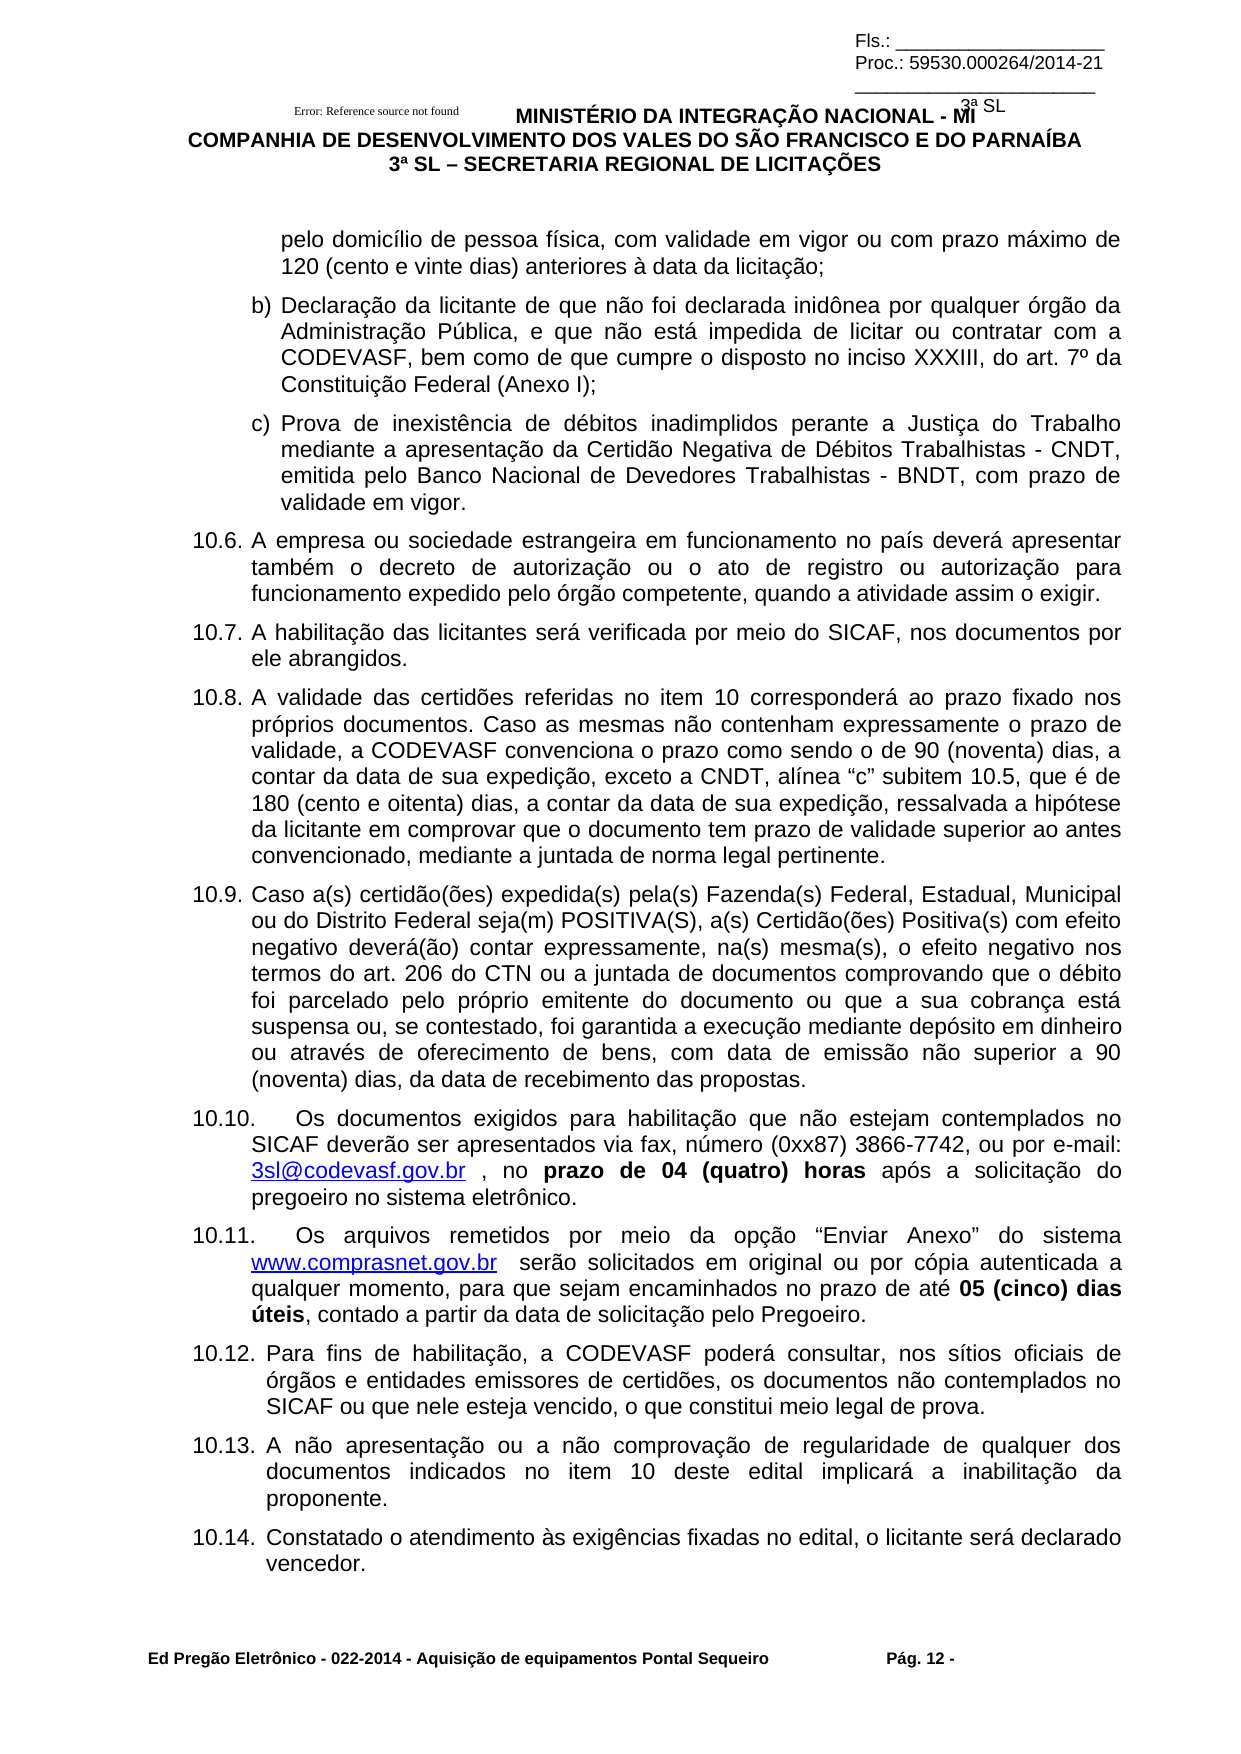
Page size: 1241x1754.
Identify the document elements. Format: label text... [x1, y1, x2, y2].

list Constatado o atendimento às exigências fixadas no edital, o licitante será declarado vencedor. [192, 1523, 1122, 1576]
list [251, 226, 1122, 279]
list Caso a(s) certidão(ões) expedida(s) pela(s) Fazenda(s) Federal, Estadual, Municipal ou do Distrito Federal seja(m) POSITIVA(S), a(s) Certidão(ões) Positiva(s) com efeito negativo deverá(ão) contar expressamente, na(s) mesma(s), o efeito negativo nos termos do art. 206 do CTN ou a juntada de documentos comprovando que o débito foi parcelado pelo próprio emitente do documento ou que a sua cobrança está suspensa ou, se contestado, foi garantida a execução mediante depósito em dinheiro ou através de oferecimento de bens, com data de emissão não superior a 90 (noventa) dias, da data de recebimento das propostas. [192, 881, 1122, 1092]
list Os documentos exigidos para habilitação que não estejam contemplados no SICAF deverão ser apresentados via fax, número (0xx87) 3866-7742, ou por e-mail: 3sl@codevasf.gov.br , no prazo de 04 (quatro) horas após a solicitação do pregoeiro no sistema eletrônico. [192, 1104, 1122, 1210]
list A validade das certidões referidas no item 10 corresponderá ao prazo fixado nos próprios documentos. Caso as mesmas não contenham expressamente o prazo de validade, a CODEVASF convenciona o prazo como sendo o de 90 (noventa) dias, a contar da data de sua expedição, exceto a CNDT, alínea “c” subitem 10.5, que é de 180 (cento e oitenta) dias, a contar da data de sua expedição, ressalvada a hipótese da licitante em comprovar que o documento tem prazo de validade superior ao antes convencionado, mediante a juntada de norma legal pertinente. [192, 684, 1122, 869]
list A não apresentação ou a não comprovação de regularidade de qualquer dos documentos indicados no item 10 deste edital implicará a inabilitação da proponente. [192, 1432, 1122, 1511]
list A empresa ou sociedade estrangeira em funcionamento no país deverá apresentar também o decreto de autorização ou o ato de registro ou autorização para funcionamento expedido pelo órgão competente, quando a atividade assim o exigir. [192, 527, 1122, 606]
list Os arquivos remetidos por meio da opção “Enviar Anexo” do sistema www.comprasnet.gov.br serão solicitados em original ou por cópia autenticada a qualquer momento, para que sejam encaminhados no prazo de até 05 (cinco) dias úteis, contado a partir da data de solicitação pelo Pregoeiro. [192, 1222, 1122, 1328]
list Declaração da licitante de que não foi declarada inidônea por qualquer órgão da Administração Pública, e que não está impedida de licitar ou contratar com a CODEVASF, bem como de que cumpre o disposto no inciso XXXIII, do art. 7º da Constituição Federal (Anexo I); [251, 292, 1122, 397]
list Prova de inexistência de débitos inadimplidos perante a Justiça do Trabalho mediante a apresentação da Certidão Negativa de Débitos Trabalhistas - CNDT, emitida pelo Banco Nacional de Devedores Trabalhistas - BNDT, com prazo de validade em vigor. [251, 409, 1122, 515]
list A habilitação das licitantes será verificada por meio do SICAF, nos documentos por ele abrangidos. [192, 619, 1122, 672]
list Para fins de habilitação, a CODEVASF poderá consultar, nos sítios oficiais de órgãos e entidades emissores de certidões, os documentos não contemplados no SICAF ou que nele esteja vencido, o que constitui meio legal de prova. [192, 1340, 1122, 1419]
